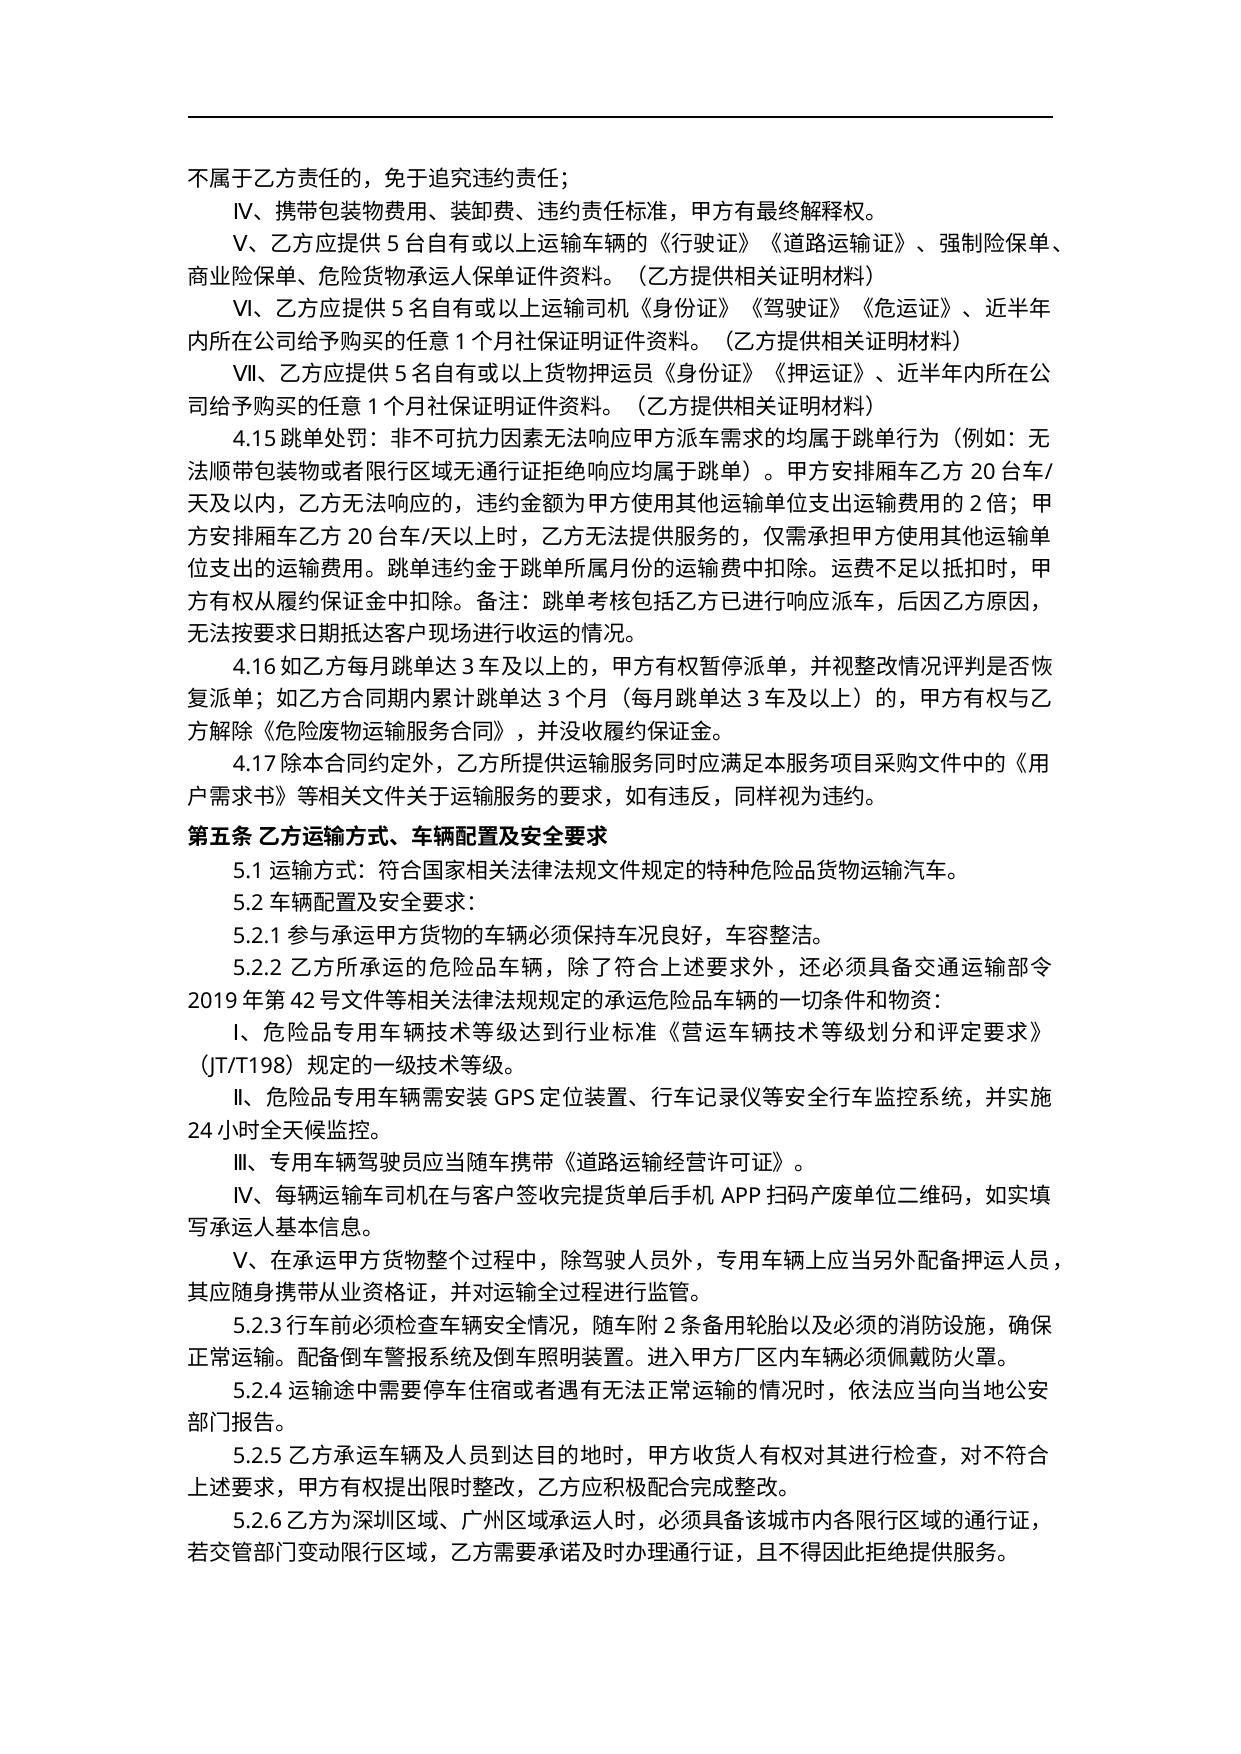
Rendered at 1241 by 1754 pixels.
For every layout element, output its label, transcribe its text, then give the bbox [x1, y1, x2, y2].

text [187, 161, 1053, 193]
text Ⅰ、危险品专用车辆技术等级达到行业标准《营运车辆技术等级划分和评定要求》（JT/T198）规定的一级技术等级。 [187, 1015, 1053, 1080]
text Ⅶ、乙方应提供5名自有或以上货物押运员《身份证》《押运证》、近半年内所在公司给予购买的任意1个月社保证明证件资料。（乙方提供相关证明材料） [187, 356, 1053, 421]
text Ⅴ、在承运甲方货物整个过程中，除驾驶人员外，专用车辆上应当另外配备押运人员，其应随身携带从业资格证，并对运输全过程进行监管。 [187, 1242, 1053, 1307]
text Ⅵ、乙方应提供5名自有或以上运输司机《身份证》《驾驶证》《危运证》、近半年内所在公司给予购买的任意1个月社保证明证件资料。（乙方提供相关证明材料） [187, 291, 1053, 356]
text Ⅲ、专用车辆驾驶员应当随车携带《道路运输经营许可证》。 [187, 1145, 1053, 1177]
text 4.17除本合同约定外，乙方所提供运输服务同时应满足本服务项目采购文件中的《用户需求书》等相关文件关于运输服务的要求，如有违反，同样视为违约。 [187, 746, 1053, 811]
text 4.16如乙方每月跳单达3车及以上的，甲方有权暂停派单，并视整改情况评判是否恢复派单；如乙方合同期内累计跳单达3个月（每月跳单达3车及以上）的，甲方有权与乙方解除《危险废物运输服务合同》，并没收履约保证金。 [187, 648, 1053, 746]
text 5.2.6乙方为深圳区域、广州区域承运人时，必须具备该城市内各限行区域的通行证，若交管部门变动限行区域，乙方需要承诺及时办理通行证，且不得因此拒绝提供服务。 [187, 1502, 1053, 1567]
text Ⅱ、危险品专用车辆需安装GPS定位装置、行车记录仪等安全行车监控系统，并实施24小时全天候监控。 [187, 1080, 1053, 1145]
text 5.2.4 运输途中需要停车住宿或者遇有无法正常运输的情况时，依法应当向当地公安部门报告。 [187, 1372, 1053, 1437]
text 4.15跳单处罚：非不可抗力因素无法响应甲方派车需求的均属于跳单行为（例如：无法顺带包装物或者限行区域无通行证拒绝响应均属于跳单）。甲方安排厢车乙方20台车/天及以内，乙方无法响应的，违约金额为甲方使用其他运输单位支出运输费用的2倍；甲方安排厢车乙方20台车/天以上时，乙方无法提供服务的，仅需承担甲方使用其他运输单位支出的运输费用。跳单违约金于跳单所属月份的运输费中扣除。运费不足以抵扣时，甲方有权从履约保证金中扣除。备注：跳单考核包括乙方已进行响应派车，后因乙方原因，无法按要求日期抵达客户现场进行收运的情况。 [187, 421, 1053, 648]
text 5.2 车辆配置及安全要求： [187, 885, 1053, 917]
text 5.2.2 乙方所承运的危险品车辆，除了符合上述要求外，还必须具备交通运输部令2019年第42号文件等相关法律法规规定的承运危险品车辆的一切条件和物资： [187, 950, 1053, 1015]
text 5.2.1 参与承运甲方货物的车辆必须保持车况良好，车容整洁。 [187, 917, 1053, 950]
text Ⅳ、每辆运输车司机在与客户签收完提货单后手机APP扫码产废单位二维码，如实填写承运人基本信息。 [187, 1177, 1053, 1242]
text Ⅴ、乙方应提供5台自有或以上运输车辆的《行驶证》《道路运输证》、强制险保单、商业险保单、危险货物承运人保单证件资料。（乙方提供相关证明材料） [187, 226, 1053, 291]
text 5.2.3行车前必须检查车辆安全情况，随车附2条备用轮胎以及必须的消防设施，确保正常运输。配备倒车警报系统及倒车照明装置。进入甲方厂区内车辆必须佩戴防火罩。 [187, 1307, 1053, 1372]
text 5.2.5 乙方承运车辆及人员到达目的地时，甲方收货人有权对其进行检查，对不符合上述要求，甲方有权提出限时整改，乙方应积极配合完成整改。 [187, 1437, 1053, 1502]
text Ⅳ、携带包装物费用、装卸费、违约责任标准，甲方有最终解释权。 [187, 193, 1053, 226]
text 5.1 运输方式：符合国家相关法律法规文件规定的特种危险品货物运输汽车。 [187, 852, 1053, 885]
text 第五条 乙方运输方式、车辆配置及安全要求 [187, 811, 1053, 852]
